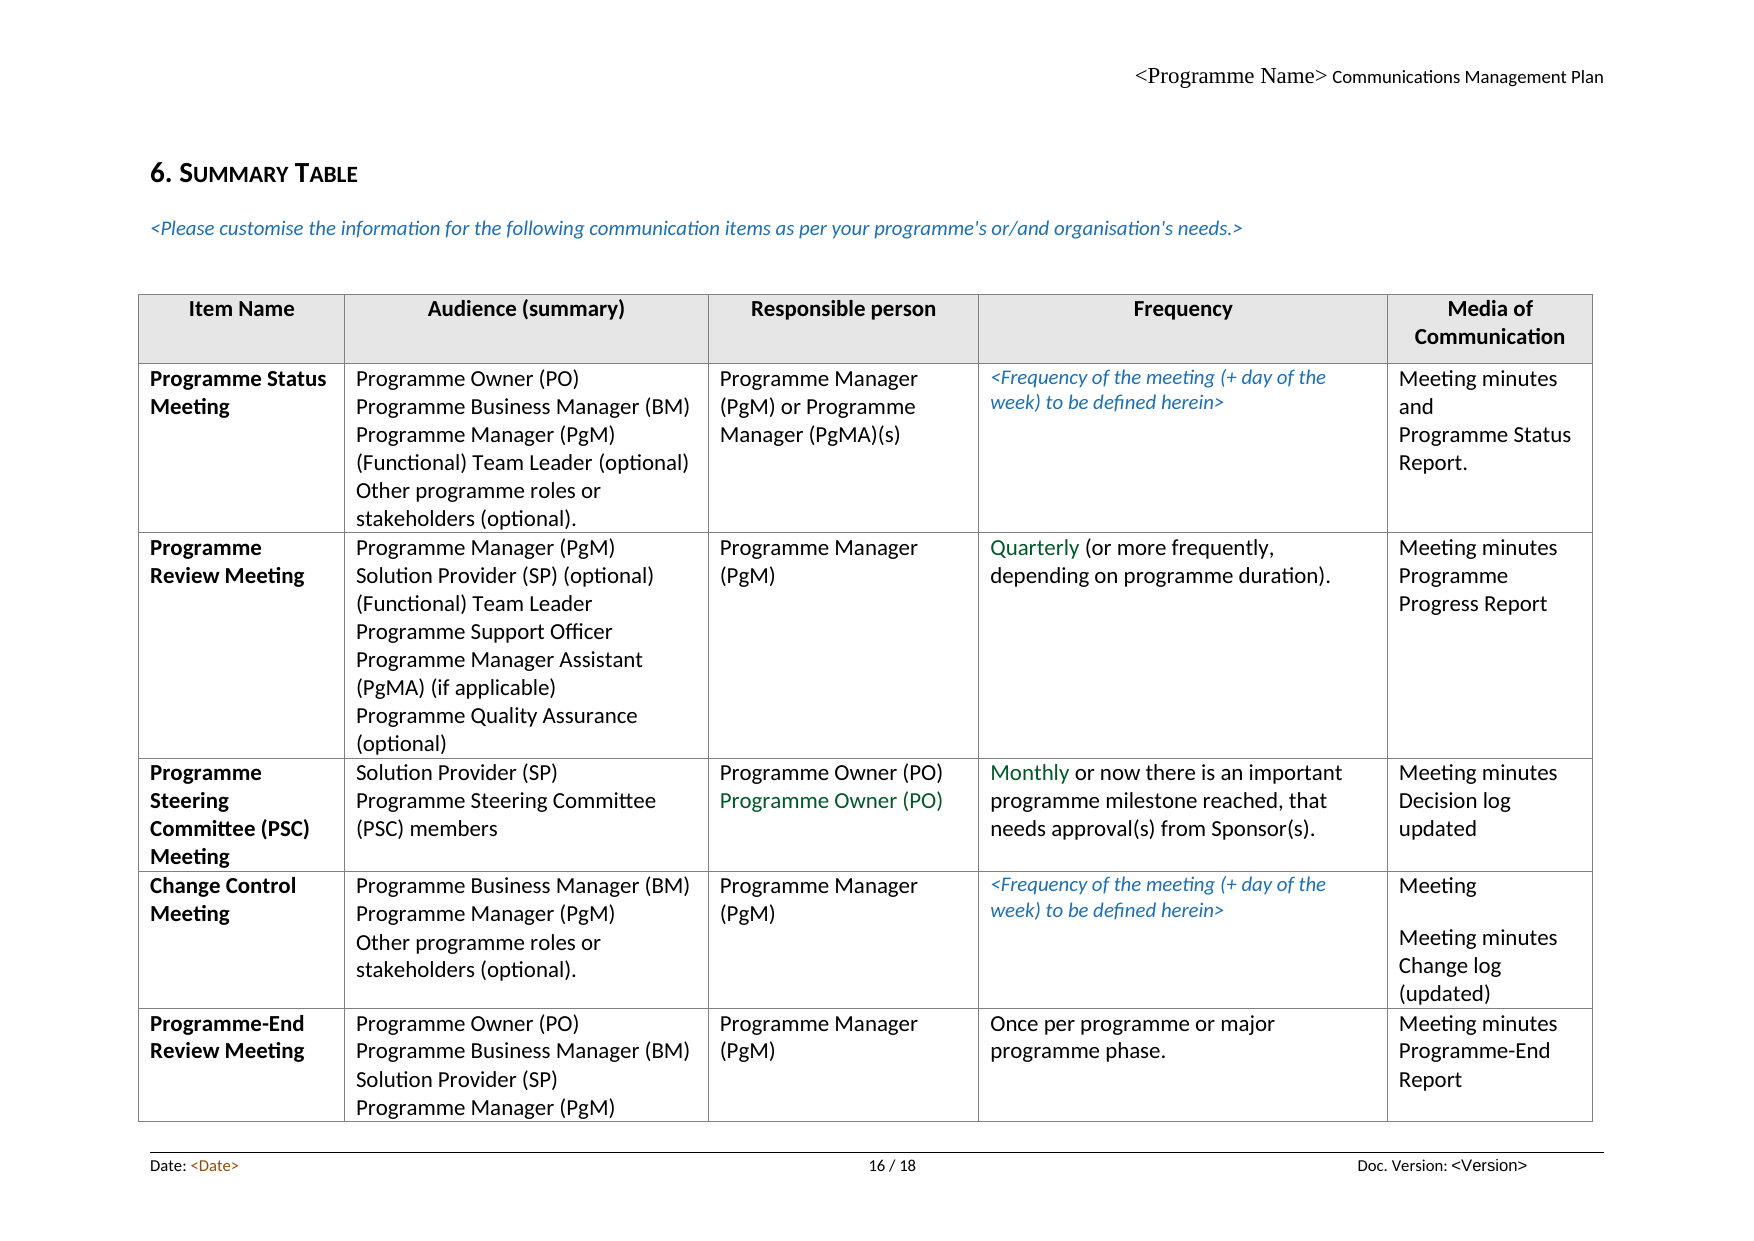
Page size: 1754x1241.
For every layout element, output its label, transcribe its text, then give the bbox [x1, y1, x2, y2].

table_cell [979, 1009, 1387, 1121]
table_cell Meeting minutes and Programme Status Report. [1388, 364, 1592, 532]
table_cell Programme Steering Committee (PSC) Meeting [139, 759, 344, 871]
table_cell Programme-End Review Meeting [139, 1009, 344, 1121]
table_cell Programme Business Manager (BM) Programme Manager (PgM) Other programme roles or stakeholders (optional). [345, 872, 708, 1008]
table_cell Programme Review Meeting [139, 533, 344, 757]
table_cell Programme Manager (PgM) [709, 872, 978, 1008]
table_cell Programme Manager (PgM) [709, 533, 978, 757]
subtitle Summary Table [150, 154, 1604, 190]
table_header Audience (summary) [345, 295, 708, 363]
table_cell <Frequency of the meeting (+ day of the week) to be defined herein> [979, 364, 1387, 532]
table_cell <Frequency of the meeting (+ day of the week) to be defined herein> [979, 872, 1387, 1008]
table_cell Meeting minutes Programme-End Report [1388, 1009, 1592, 1121]
table_header Media of Communication [1388, 295, 1592, 363]
table_cell Programme Manager (PgM) Solution Provider (SP) (optional) (Functional) Team Leader Programme Support Officer Programme Manager Assistant (PgMA) (if applicable) Programme Quality Assurance (optional) [345, 533, 708, 757]
table_cell Quarterly (or more frequently, depending on programme duration). [979, 533, 1387, 757]
table_cell Change Control Meeting [139, 872, 344, 1008]
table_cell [345, 1009, 708, 1121]
table_cell Meeting minutes Decision log updated [1388, 759, 1592, 871]
table_cell Programme Status Meeting [139, 364, 344, 532]
table_header Frequency [979, 295, 1387, 363]
table_cell Programme Owner (PO) Programme Business Manager (BM) Programme Manager (PgM) (Functional) Team Leader (optional) Other programme roles or stakeholders (optional). [345, 364, 708, 532]
text <Please customise the information for the following communication items as per your programme's or/and organisation's needs.> [150, 215, 1604, 240]
table_cell Programme Manager (PgM) [709, 1009, 978, 1121]
table_cell Meeting minutes Programme Progress Report [1388, 533, 1592, 757]
table_header Responsible person [709, 295, 978, 363]
table_cell Meeting Meeting minutes Change log (updated) [1388, 872, 1592, 1008]
table_cell Solution Provider (SP) Programme Steering Committee (PSC) members [345, 759, 708, 871]
table_cell Programme Manager (PgM) or Programme Manager (PgMA)(s) [709, 364, 978, 532]
table_cell Programme Owner (PO) Programme Owner (PO) [709, 759, 978, 871]
table_header Item Name [139, 295, 344, 363]
table_cell Monthly or now there is an important programme milestone reached, that needs approval(s) from Sponsor(s). [979, 759, 1387, 871]
